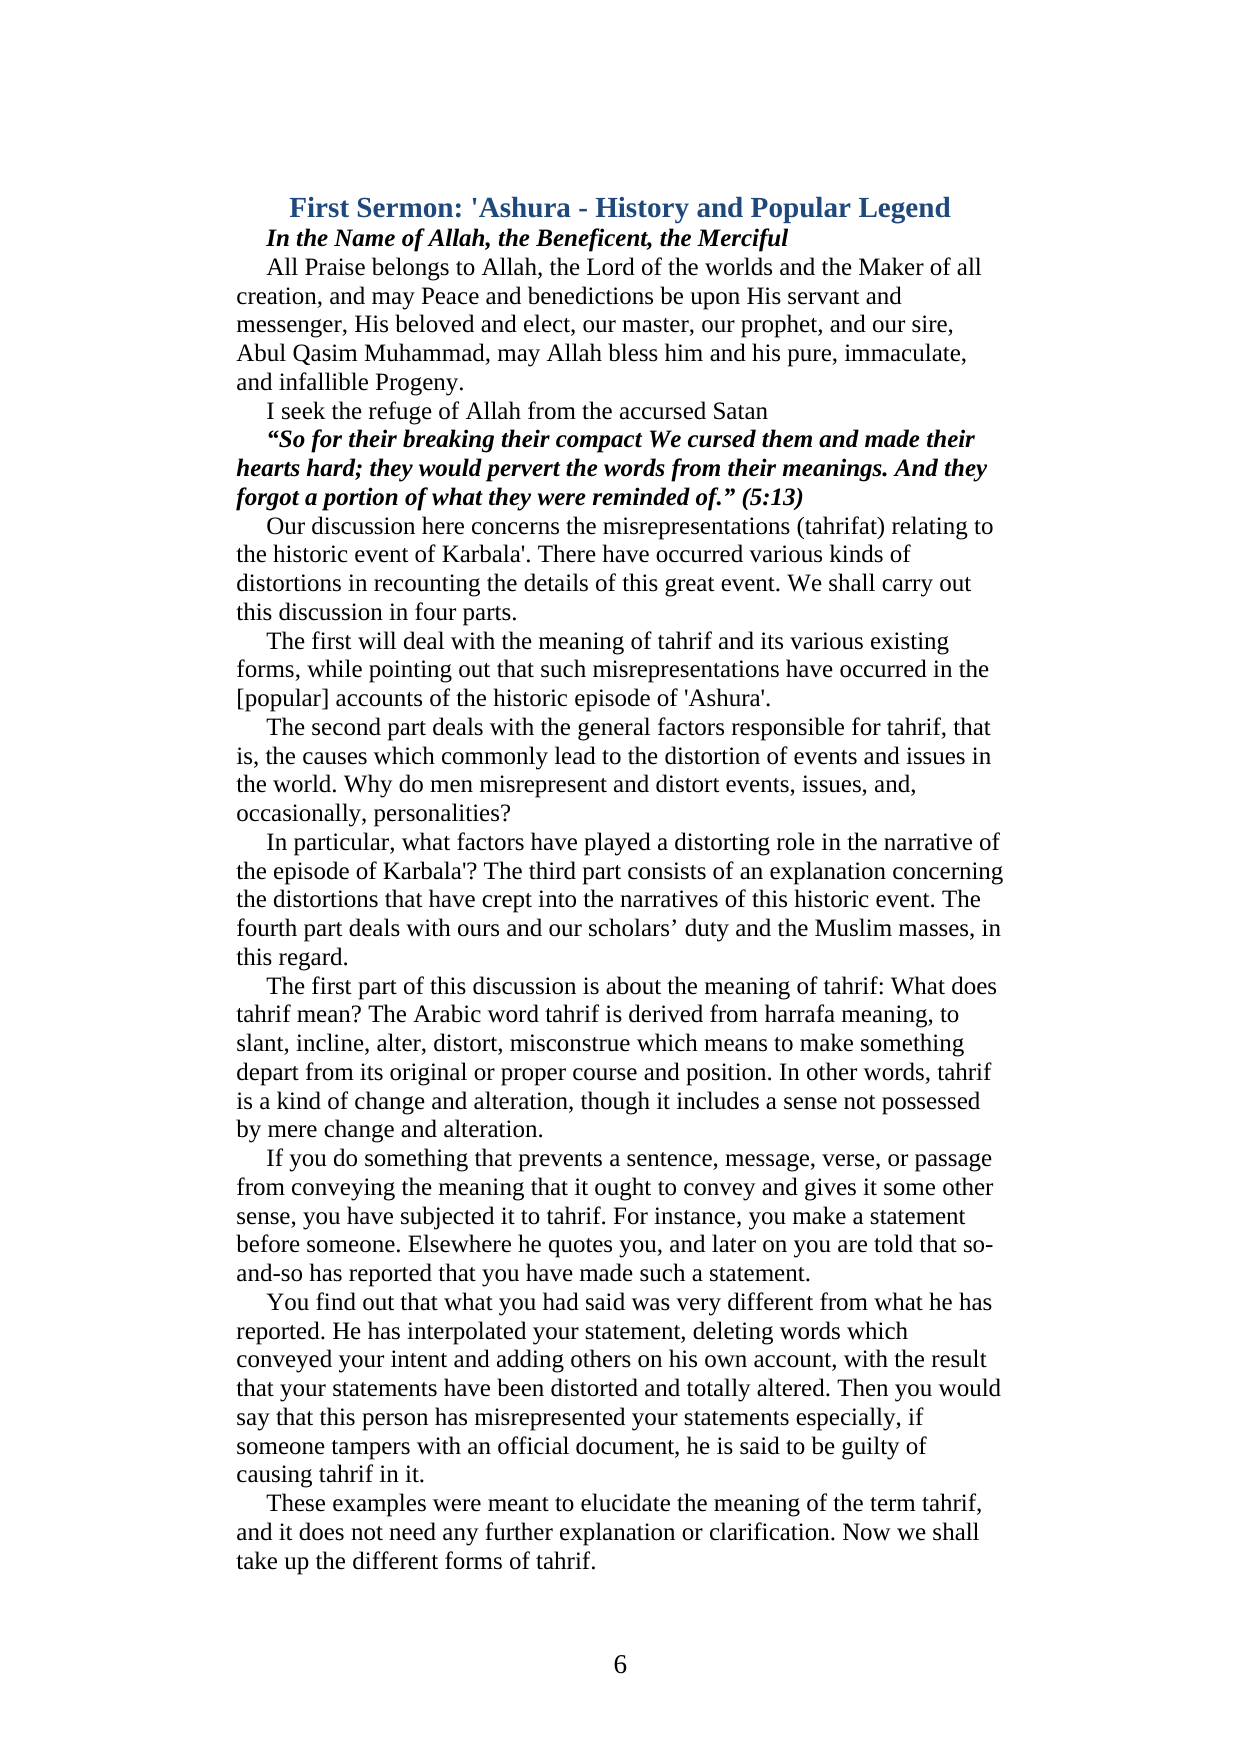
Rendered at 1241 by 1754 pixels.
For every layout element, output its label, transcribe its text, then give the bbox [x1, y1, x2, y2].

text All Praise belongs to Allah, the Lord of the worlds and the Maker of all creation, and may Peace and benedictions be upon His servant and messenger, His beloved and elect, our master, our prophet, and our sire, Abul Qasim Muhammad, may Allah bless him and his pure, immaculate, and infallible Progeny. [236, 252, 1004, 396]
text You find out that what you had said was very different from what he has reported. He has interpolated your statement, deleting words which conveyed your intent and adding others on his own account, with the result that your statements have been distorted and totally altered. Then you would say that this person has misrepresented your statements especially, if someone tampers with an official document, he is said to be guilty of causing tahrif in it. [236, 1287, 1004, 1488]
text “So for their breaking their compact We cursed them and made their hearts hard; they would pervert the words from their meanings. And they forgot a portion of what they were reminded of.” (5:13) [236, 424, 1004, 511]
text These examples were meant to elucidate the meaning of the term tahrif, and it does not need any further explanation or clarification. Now we shall take up the different forms of tahrif. [236, 1488, 1004, 1574]
text The second part deals with the general factors responsible for tahrif, that is, the causes which commonly lead to the distortion of events and issues in the world. Why do men misrepresent and distort events, issues, and, occasionally, personalities? [236, 712, 1004, 827]
text In the Name of Allah, the Beneficent, the Merciful [236, 223, 1004, 252]
text The first part of this discussion is about the meaning of tahrif: What does tahrif mean? The Arabic word tahrif is derived from harrafa meaning, to slant, incline, alter, distort, misconstrue which means to make something depart from its original or proper course and position. In other words, tahrif is a kind of change and alteration, though it includes a sense not possessed by mere change and alteration. [236, 971, 1004, 1143]
text If you do something that prevents a sentence, message, verse, or passage from conveying the meaning that it ought to convey and gives it some other sense, you have subjected it to tahrif. For instance, you make a statement before someone. Elsewhere he quotes you, and later on you are told that so-and-so has reported that you have made such a statement. [236, 1143, 1004, 1287]
text The first will deal with the meaning of tahrif and its various existing forms, while pointing out that such misrepresentations have occurred in the [popular] accounts of the historic episode of 'Ashura'. [236, 626, 1004, 712]
text Our discussion here concerns the misrepresentations (tahrifat) relating to the historic event of Karbala'. There have occurred various kinds of distortions in recounting the details of this great event. We shall carry out this discussion in four parts. [236, 511, 1004, 626]
text I seek the refuge of Allah from the accursed Satan [236, 396, 1004, 424]
text In particular, what factors have played a distorting role in the narrative of the episode of Karbala'? The third part consists of an explanation concerning the distortions that have crept into the narratives of this historic event. The fourth part deals with ours and our scholars’ duty and the Muslim masses, in this regard. [236, 827, 1004, 971]
subtitle First Sermon: 'Ashura - History and Popular Legend [236, 190, 1004, 223]
